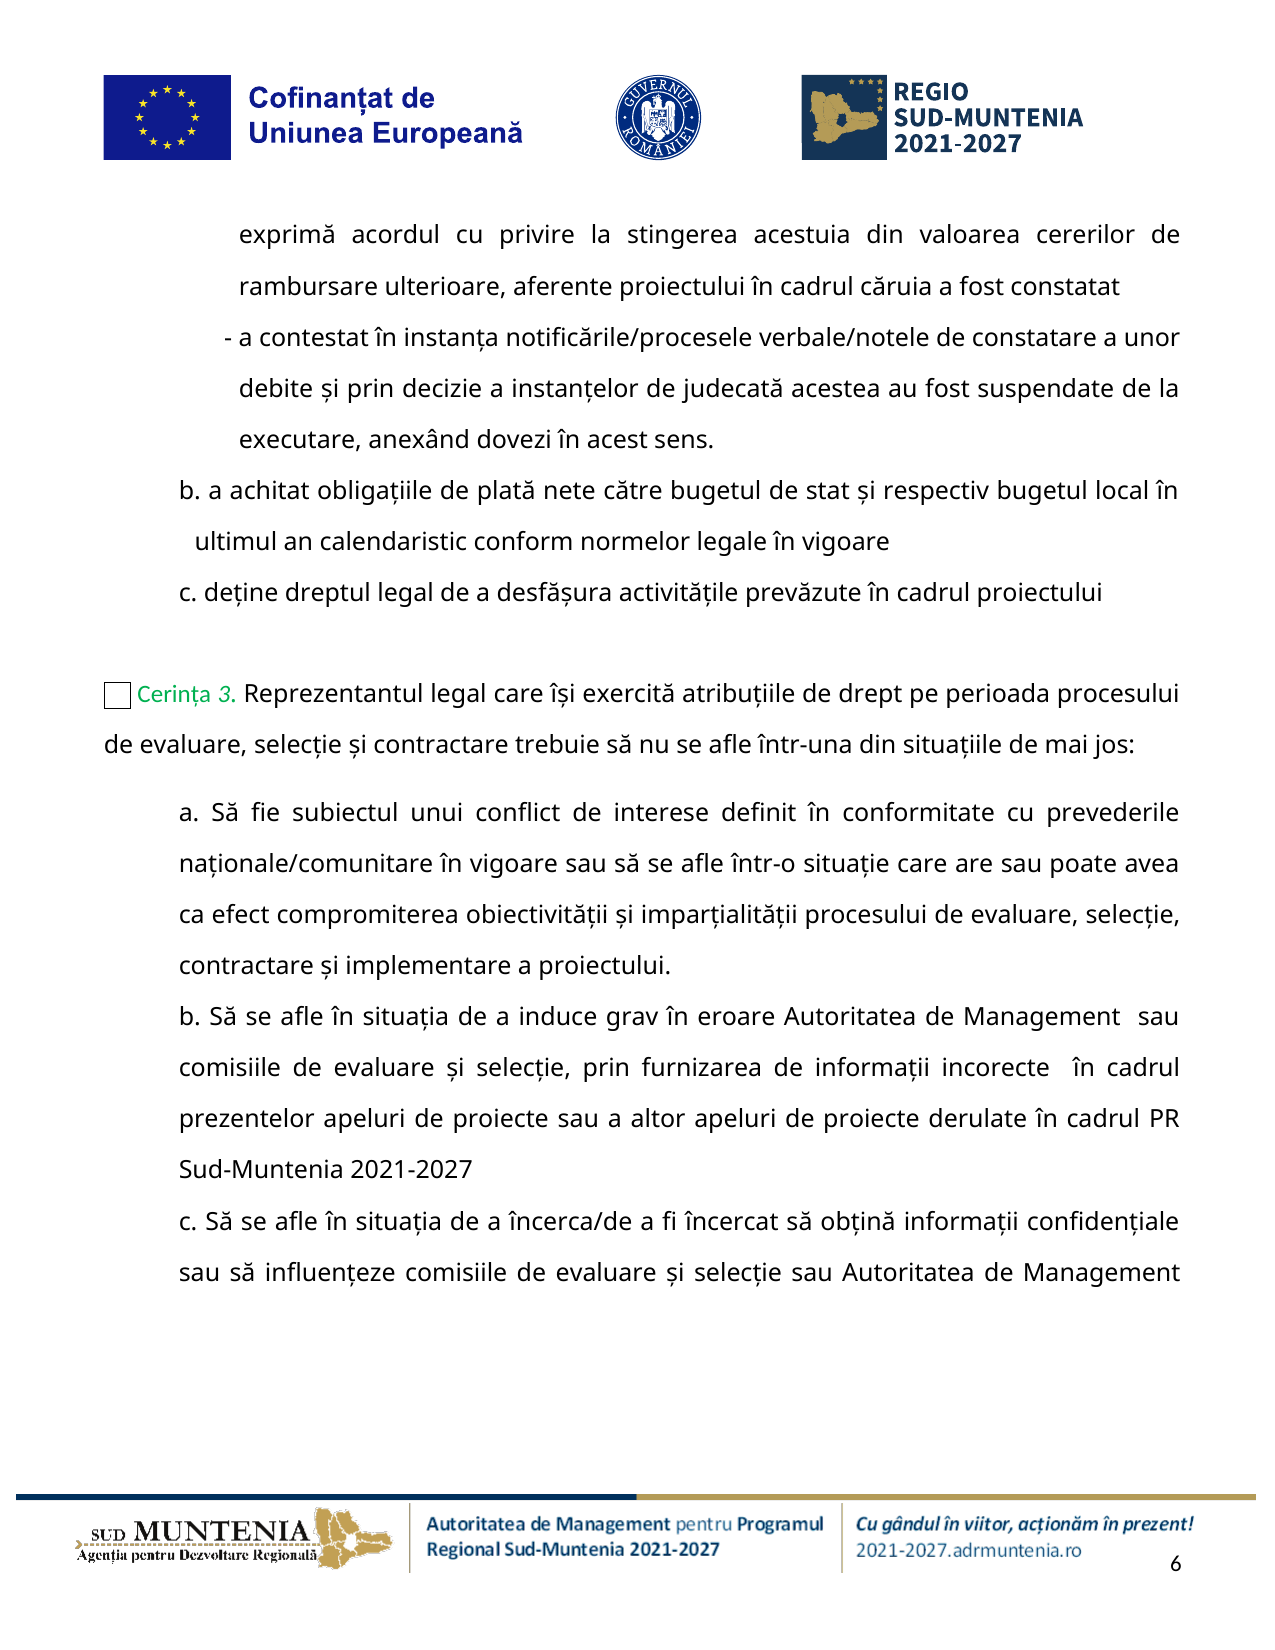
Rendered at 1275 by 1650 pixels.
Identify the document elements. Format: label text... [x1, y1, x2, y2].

list b. Să se afle în situația de a induce grav în eroare Autoritatea de Management sau comisiile de evaluare și selecție, prin furnizarea de informații incorecte în cadrul prezentelor apeluri de proiecte sau a altor apeluri de proiecte derulate în cadrul PR Sud-Muntenia 2021-2027 [178, 999, 1181, 1186]
picture [16, 1494, 1257, 1574]
list - a contestat în instanța notificările/procesele verbale/notele de constatare a unor debite și prin decizie a instanțelor de judecată acestea au fost suspendate de la executare, anexând dovezi în acest sens. [224, 319, 1181, 455]
list a. Să fie subiectul unui conflict de interese definit în conformitate cu prevederile naționale/comunitare în vigoare sau să se afle într-o situație care are sau poate avea ca efect compromiterea obiectivității și imparțialității procesului de evaluare, selecție, contractare și implementare a proiectului. [178, 795, 1181, 982]
text Cerința 3. Reprezentantul legal care își exercită atribuțiile de drept pe perioada procesului de evaluare, selecție și contractare trebuie să nu se afle într-una din situațiile de mai jos: [103, 676, 1181, 761]
list c. deține dreptul legal de a desfășura activitățile prevăzute în cadrul proiectului [178, 574, 1181, 608]
list b. a achitat obligațiile de plată nete către bugetul de stat și respectiv bugetul local în ultimul an calendaristic conform normelor legale în vigoare [178, 472, 1181, 557]
